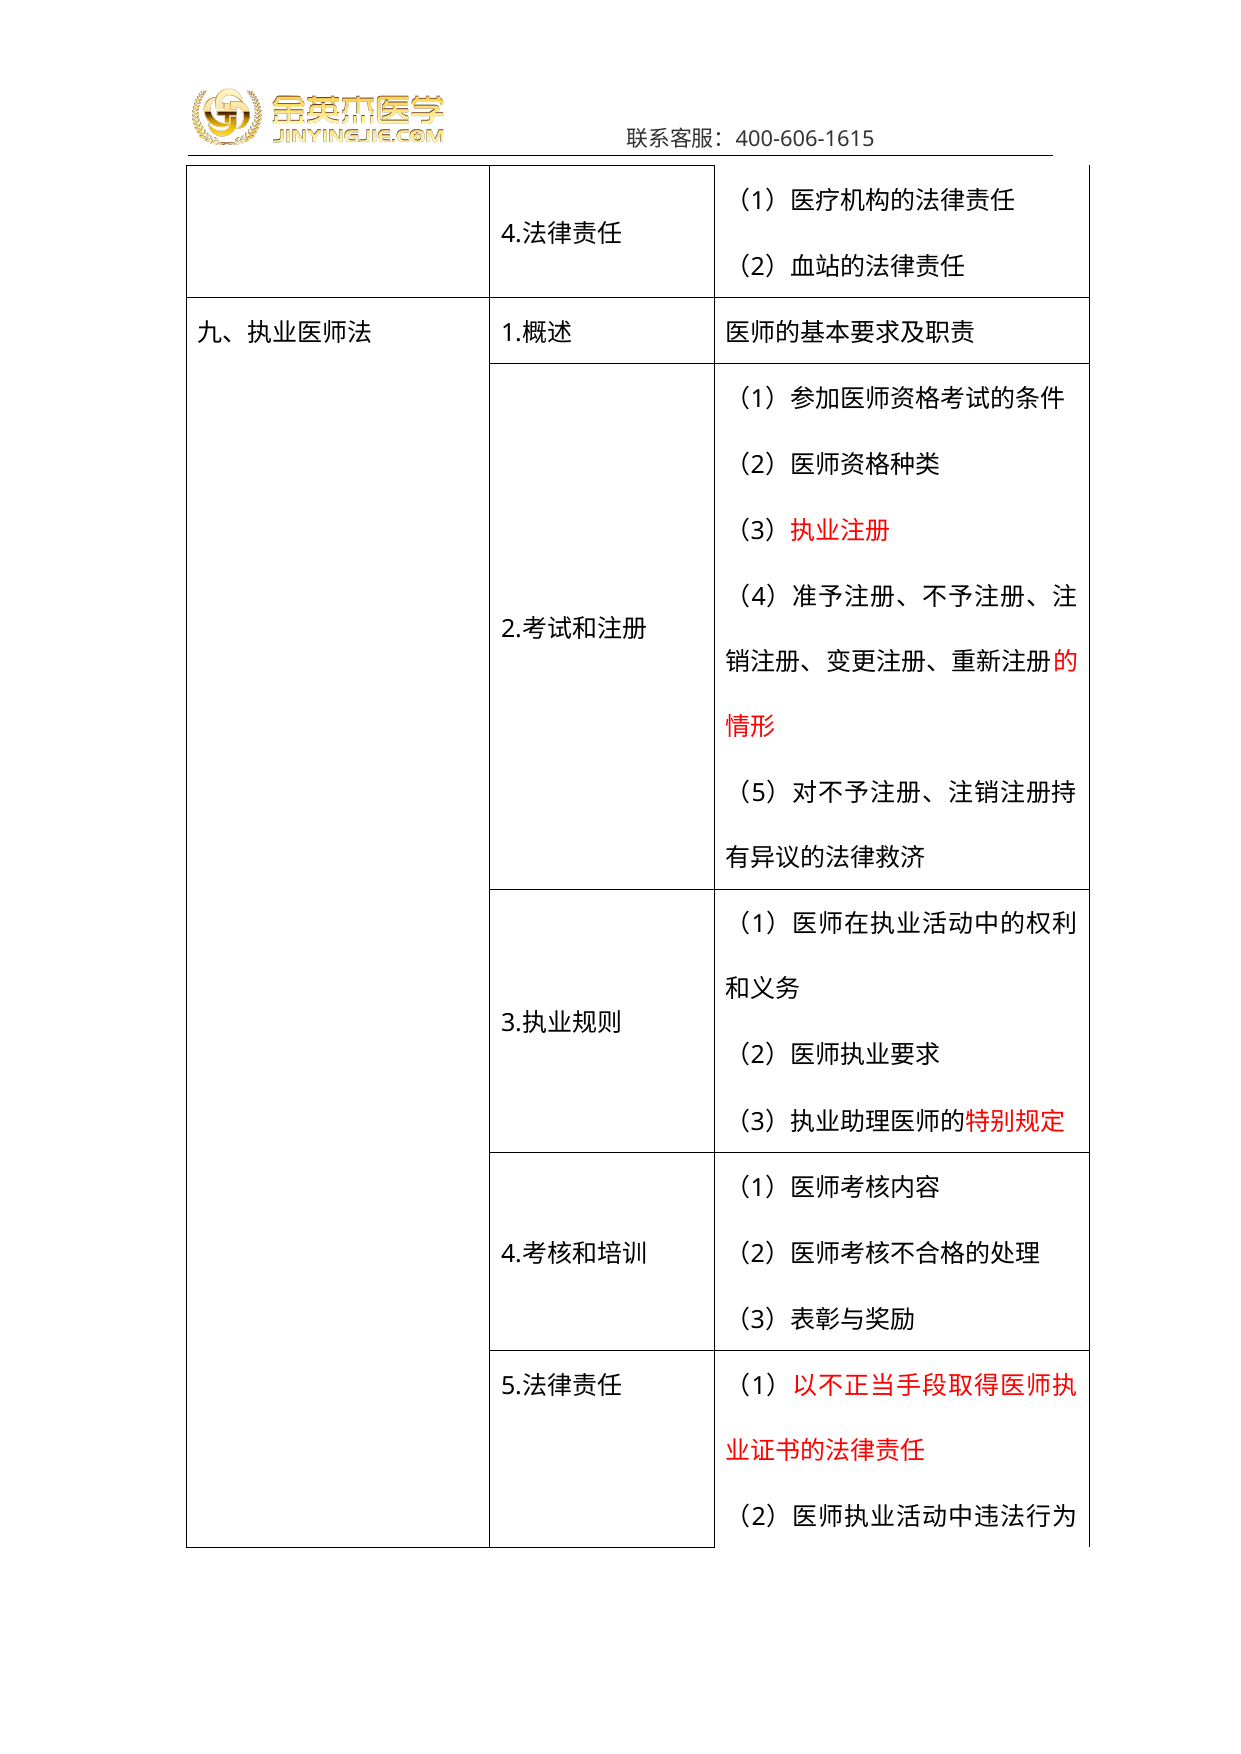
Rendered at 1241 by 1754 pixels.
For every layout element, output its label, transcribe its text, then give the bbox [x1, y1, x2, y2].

table_cell （2）医师考核不合格的处理 [715, 1218, 1089, 1284]
table_cell （2）医师执业要求 [715, 1020, 1089, 1086]
table_cell 九、执业医师法 [187, 298, 489, 1547]
table_cell （3）表彰与奖励 [715, 1284, 1089, 1350]
table_cell 2.考试和注册 [490, 364, 714, 888]
table_cell 5.法律责任 [490, 1351, 714, 1547]
table_cell 3.执业规则 [490, 890, 714, 1152]
table_cell （2）医师资格种类 [715, 429, 1089, 495]
table_cell （3）执业助理医师的特别规定 [715, 1086, 1089, 1152]
table_cell （5）对不予注册、注销注册持有异议的法律救济 [715, 758, 1089, 888]
table_cell （1）医师在执业活动中的权利和义务 [715, 890, 1089, 1019]
table_cell （2）血站的法律责任 [715, 231, 1089, 297]
table_cell 医师的基本要求及职责 [715, 298, 1089, 363]
table_cell 4.考核和培训 [490, 1153, 714, 1350]
table_cell 1.概述 [490, 298, 714, 363]
table_cell （3）执业注册 [715, 495, 1089, 561]
table_cell （2）医师执业活动中违法行为的法律责任 [715, 1481, 1089, 1547]
table_cell （1）医疗机构的法律责任 [715, 165, 1089, 231]
table_cell （4）准予注册、不予注册、注销注册、变更注册、重新注册的情形 [715, 561, 1089, 757]
table_cell （1）参加医师资格考试的条件 [715, 364, 1089, 429]
table_cell （1）以不正当手段取得医师执业证书的法律责任 [715, 1351, 1089, 1481]
table_cell 4.法律责任 [490, 166, 714, 297]
table_cell （1）医师考核内容 [715, 1153, 1089, 1218]
picture [187, 88, 449, 147]
